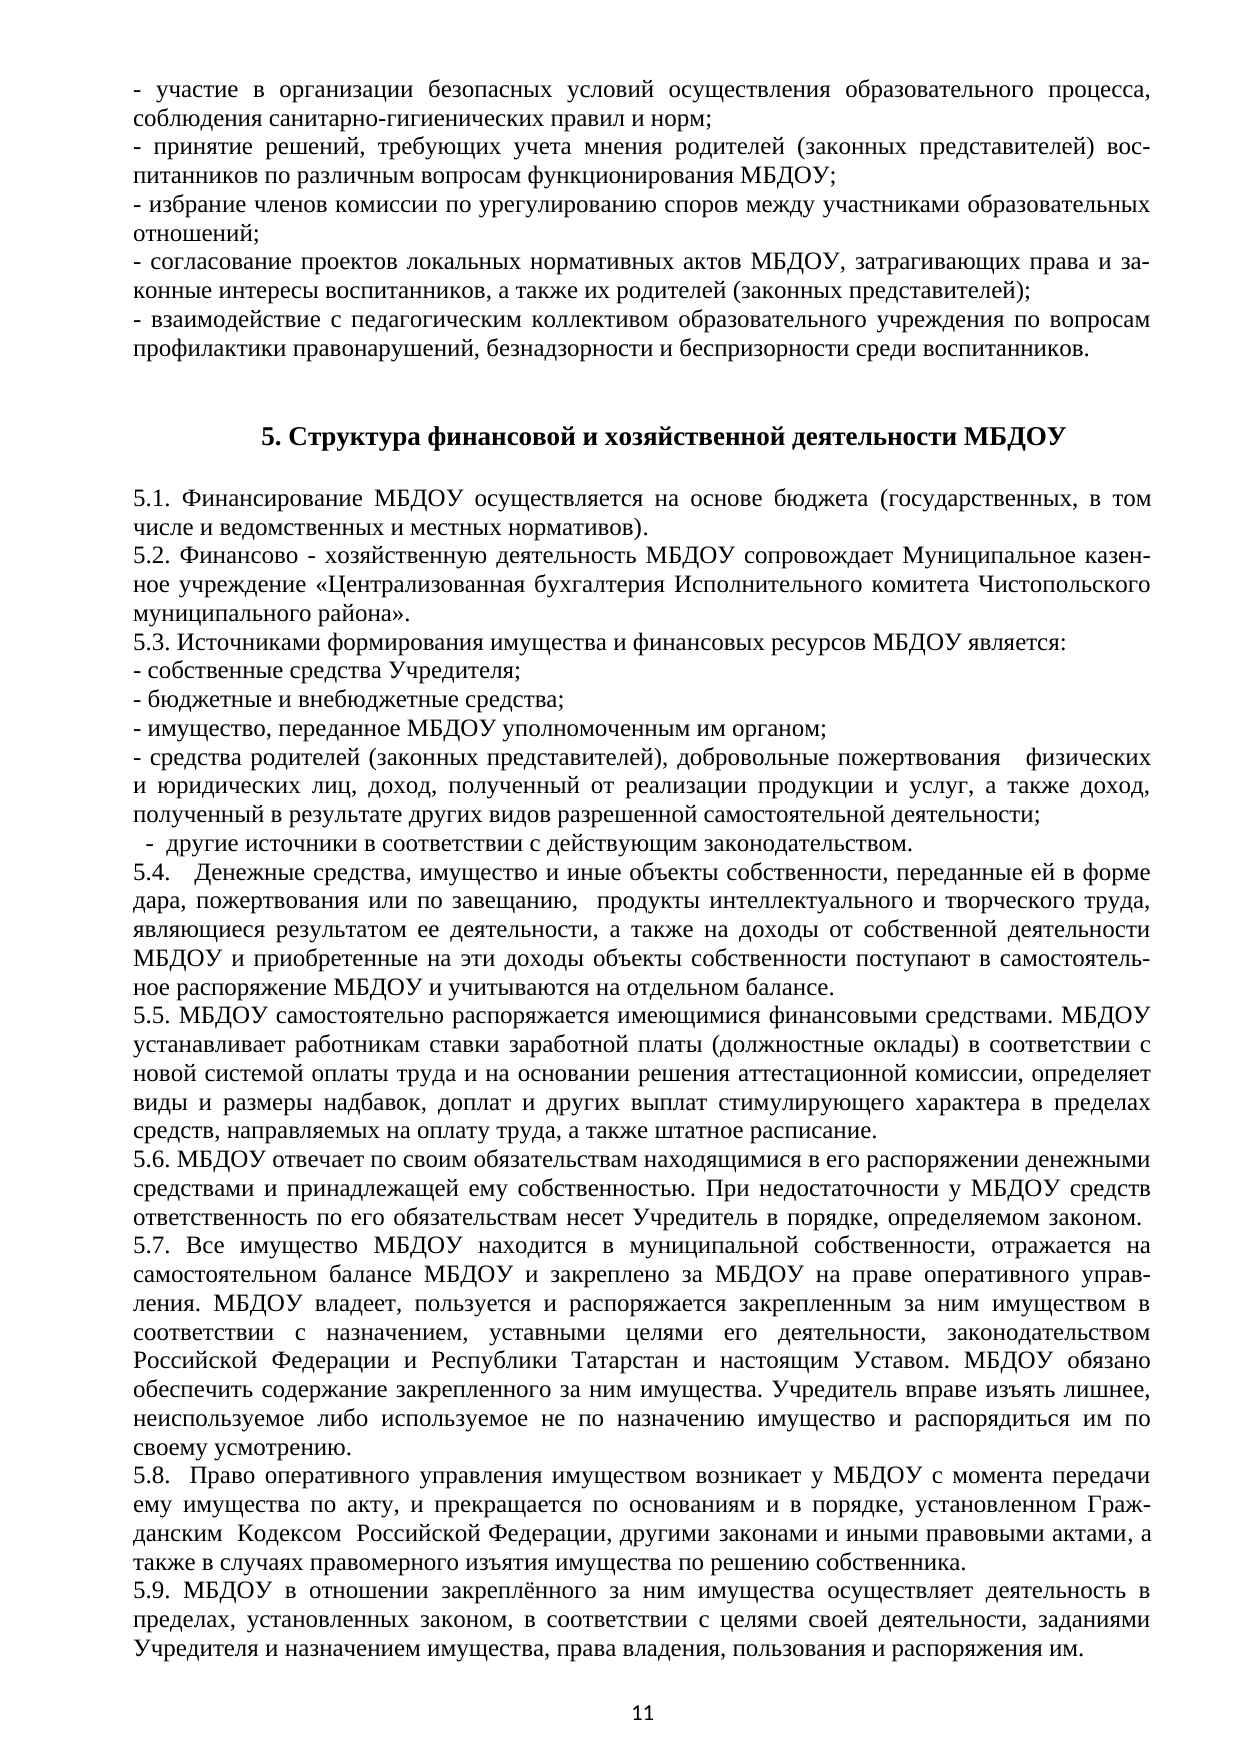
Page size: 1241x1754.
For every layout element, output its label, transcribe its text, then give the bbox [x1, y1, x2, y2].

text 5.9. МБДОУ в отношении закреплённого за ним имущества осуществляет деятельность в пределах, установленных законом, в соответствии с целями своей деятельности, заданиями Учредителя и назначением имущества, права владения, пользования и распоряжения им. [133, 1575, 1152, 1662]
text 5.3. Источниками формирования имущества и финансовых ресурсов МБДОУ является: [133, 627, 1152, 655]
text 5.5. МБДОУ самостоятельно распоряжается имеющимися финансовыми средствами. МБДОУ устанавливает работникам ставки заработной платы (должностные оклады) в соответствии с новой системой оплаты труда и на основании решения аттестационной комиссии, определяет виды и размеры надбавок, доплат и других выплат стимулирующего характера в пределах средств, направляемых на оплату труда, а также штатное расписание. [133, 1000, 1152, 1144]
text - бюджетные и внебюджетные средства; [133, 684, 1152, 713]
text - взаимодействие с педагогическим коллективом образовательного учреждения по вопросам профилактики правонарушений, безнадзорности и беспризорности среди воспитанников. [133, 304, 1152, 361]
text - имущество, переданное МБДОУ уполномоченным им органом; [133, 713, 1152, 742]
text - другие источники в соответствии с действующим законодательством. [133, 828, 1152, 857]
text 5.6. МБДОУ отвечает по своим обязательствам находящимися в его распоряжении денежными средствами и принадлежащей ему собственностью. При недостаточности у МБДОУ средств ответственность по его обязательствам несет Учредитель в порядке, определяемом законом. 5.7. Все имущество МБДОУ находится в муниципальной собственности, отражается на самостоятельном балансе МБДОУ и закреплено за МБДОУ на праве оперативного управ-ления. МБДОУ владеет, пользуется и распоряжается закрепленным за ним имуществом в соответствии с назначением, уставными целями его деятельности, законодательством Российской Федерации и Республики Татарстан и настоящим Уставом. МБДОУ обязано обеспечить содержание закрепленного за ним имущества. Учредитель вправе изъять лишнее, неиспользуемое либо используемое не по назначению имущество и распорядиться им по своему усмотрению. [133, 1144, 1152, 1460]
text 5. Структура финансовой и хозяйственной деятельности МБДОУ [133, 421, 1152, 452]
text - принятие решений, требующих учета мнения родителей (законных представителей) вос-питанников по различным вопросам функционирования МБДОУ; [133, 131, 1152, 189]
text - собственные средства Учредителя; [133, 655, 1152, 684]
text 5.4. Денежные средства, имущество и иные объекты собственности, переданные ей в форме дара, пожертвования или по завещанию, продукты интеллектуального и творческого труда, являющиеся результатом ее деятельности, а также на доходы от собственной деятельности МБДОУ и приобретенные на эти доходы объекты собственности поступают в самостоятель-ное распоряжение МБДОУ и учитываются на отдельном балансе. [133, 857, 1152, 1000]
text - средства родителей (законных представителей), добровольные пожертвования физических и юридических лиц, доход, полученный от реализации продукции и услуг, а также доход, полученный в результате других видов разрешенной самостоятельной деятельности; [133, 742, 1152, 828]
text - участие в организации безопасных условий осуществления образовательного процесса, соблюдения санитарно-гигиенических правил и норм; [133, 74, 1152, 131]
text 5.2. Финансово - хозяйственную деятельность МБДОУ сопровождает Муниципальное казен-ное учреждение «Централизованная бухгалтерия Исполнительного комитета Чистопольского муниципального района». [133, 540, 1152, 627]
text - согласование проектов локальных нормативных актов МБДОУ, затрагивающих права и за-конные интересы воспитанников, а также их родителей (законных представителей); [133, 246, 1152, 304]
text 5.8. Право оперативного управления имуществом возникает у МБДОУ с момента передачи ему имущества по акту, и прекращается по основаниям и в порядке, установленном Граж-данским Кодексом Российской Федерации, другими законами и иными правовыми актами, а также в случаях правомерного изъятия имущества по решению собственника. [133, 1460, 1152, 1575]
text - избрание членов комиссии по урегулированию споров между участниками образовательных отношений; [133, 189, 1152, 246]
text 5.1. Финансирование МБДОУ осуществляется на основе бюджета (государственных, в том числе и ведомственных и местных нормативов). [133, 483, 1152, 540]
